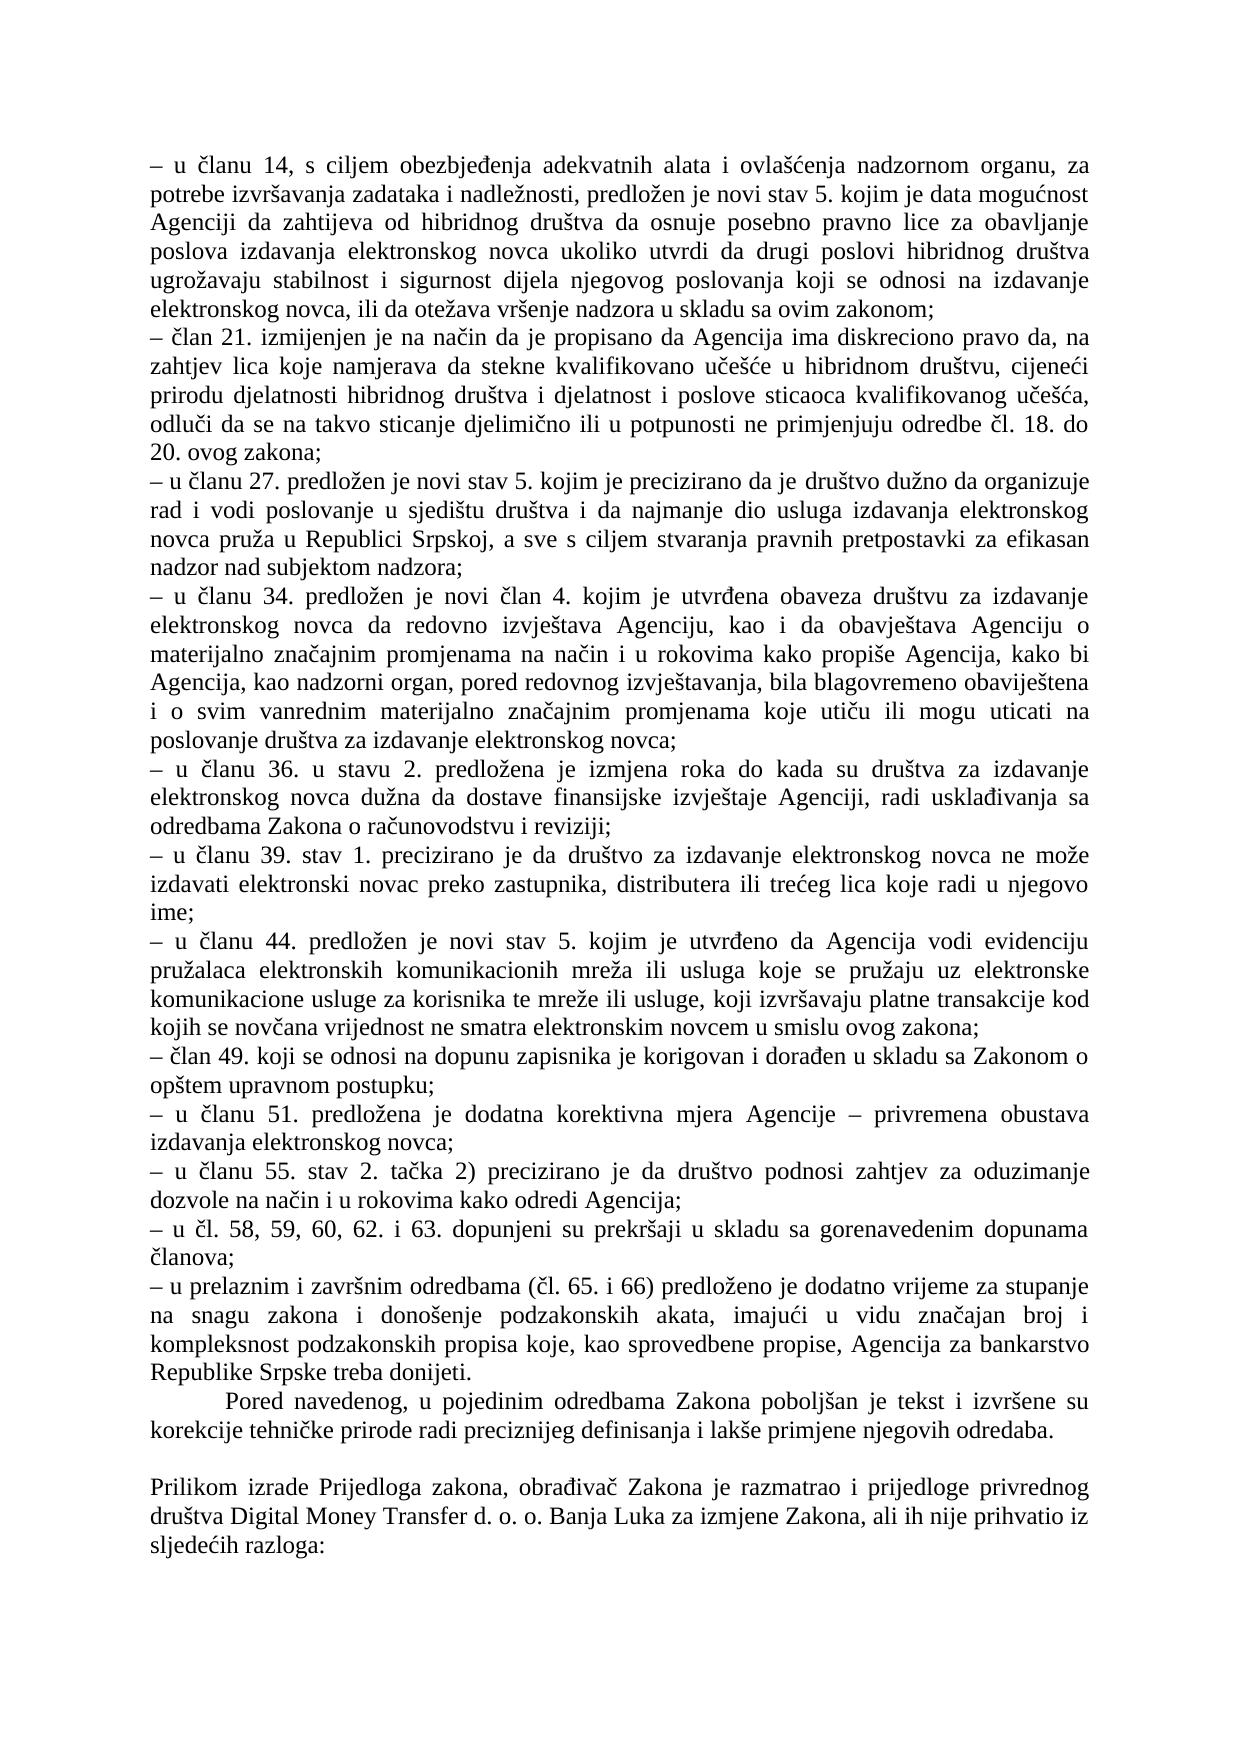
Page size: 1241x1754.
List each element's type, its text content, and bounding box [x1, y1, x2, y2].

text – u prelaznim i završnim odredbama (čl. 65. i 66) predloženo je dodatno vrijeme za stupanje na snagu zakona i donošenje podzakonskih akata, imajući u vidu značajan broj i kompleksnost podzakonskih propisa koje, kao sprovedbene propise, Agencija za bankarstvo Republike Srpske treba donijeti. [150, 1271, 1090, 1386]
text Pored navedenog, u pojedinim odredbama Zakona poboljšan je tekst i izvršene su korekcije tehničke prirode radi preciznijeg definisanja i lakše primjene njegovih odredaba. [150, 1386, 1090, 1444]
text – u članu 55. stav 2. tačka 2) precizirano je da društvo podnosi zahtjev za oduzimanje dozvole na način i u rokovima kako odredi Agencija; [150, 1156, 1090, 1214]
text – u čl. 58, 59, 60, 62. i 63. dopunjeni su prekršaji u skladu sa gorenavedenim dopunama članova; [150, 1214, 1090, 1271]
text – član 21. izmijenjen je na način da je propisano da Agencija ima diskreciono pravo da, na zahtjev lica koje namjerava da stekne kvalifikovano učešće u hibridnom društvu, cijeneći prirodu djelatnosti hibridnog društva i djelatnost i poslove sticaoca kvalifikovanog učešća, odluči da se na takvo sticanje djelimično ili u potpunosti ne primjenjuju odredbe čl. 18. do 20. ovog zakona; [150, 322, 1090, 466]
text – u članu 14, s ciljem obezbjeđenja adekvatnih alata i ovlašćenja nadzornom organu, za potrebe izvršavanja zadataka i nadležnosti, predložen je novi stav 5. kojim je data mogućnost Agenciji da zahtijeva od hibridnog društva da osnuje posebno pravno lice za obavljanje poslova izdavanja elektronskog novca ukoliko utvrdi da drugi poslovi hibridnog društva ugrožavaju stabilnost i sigurnost dijela njegovog poslovanja koji se odnosi na izdavanje elektronskog novca, ili da otežava vršenje nadzora u skladu sa ovim zakonom; [150, 150, 1090, 322]
text – u članu 27. predložen je novi stav 5. kojim je precizirano da je društvo dužno da organizuje rad i vodi poslovanje u sjedištu društva i da najmanje dio usluga izdavanja elektronskog novca pruža u Republici Srpskoj, a sve s ciljem stvaranja pravnih pretpostavki za efikasan nadzor nad subjektom nadzora; [150, 466, 1090, 581]
text – u članu 51. predložena je dodatna korektivna mjera Agencije – privremena obustava izdavanja elektronskog novca; [150, 1099, 1090, 1156]
text – u članu 44. predložen je novi stav 5. kojim je utvrđeno da Agencija vodi evidenciju pružalaca elektronskih komunikacionih mreža ili usluga koje se pružaju uz elektronske komunikacione usluge za korisnika te mreže ili usluge, koji izvršavaju platne transakcije kod kojih se novčana vrijednost ne smatra elektronskim novcem u smislu ovog zakona; [150, 926, 1090, 1041]
text Prilikom izrade Prijedloga zakona, obrađivač Zakona je razmatrao i prijedloge privrednog društva Digital Money Transfer d. o. o. Banja Luka za izmjene Zakona, ali ih nije prihvatio iz sljedećih razloga: [150, 1472, 1090, 1559]
text – u članu 36. u stavu 2. predložena je izmjena roka do kada su društva za izdavanje elektronskog novca dužna da dostave finansijske izvještaje Agenciji, radi usklađivanja sa odredbama Zakona o računovodstvu i reviziji; [150, 754, 1090, 840]
text – član 49. koji se odnosi na dopunu zapisnika je korigovan i dorađen u skladu sa Zakonom o opštem upravnom postupku; [150, 1041, 1090, 1099]
text – u članu 34. predložen je novi član 4. kojim je utvrđena obaveza društvu za izdavanje elektronskog novca da redovno izvještava Agenciju, kao i da obavještava Agenciju o materijalno značajnim promjenama na način i u rokovima kako propiše Agencija, kako bi Agencija, kao nadzorni organ, pored redovnog izvještavanja, bila blagovremeno obaviještena i o svim vanrednim materijalno značajnim promjenama koje utiču ili mogu uticati na poslovanje društva za izdavanje elektronskog novca; [150, 581, 1090, 754]
text – u članu 39. stav 1. precizirano je da društvo za izdavanje elektronskog novca ne može izdavati elektronski novac preko zastupnika, distributera ili trećeg lica koje radi u njegovo ime; [150, 840, 1090, 926]
